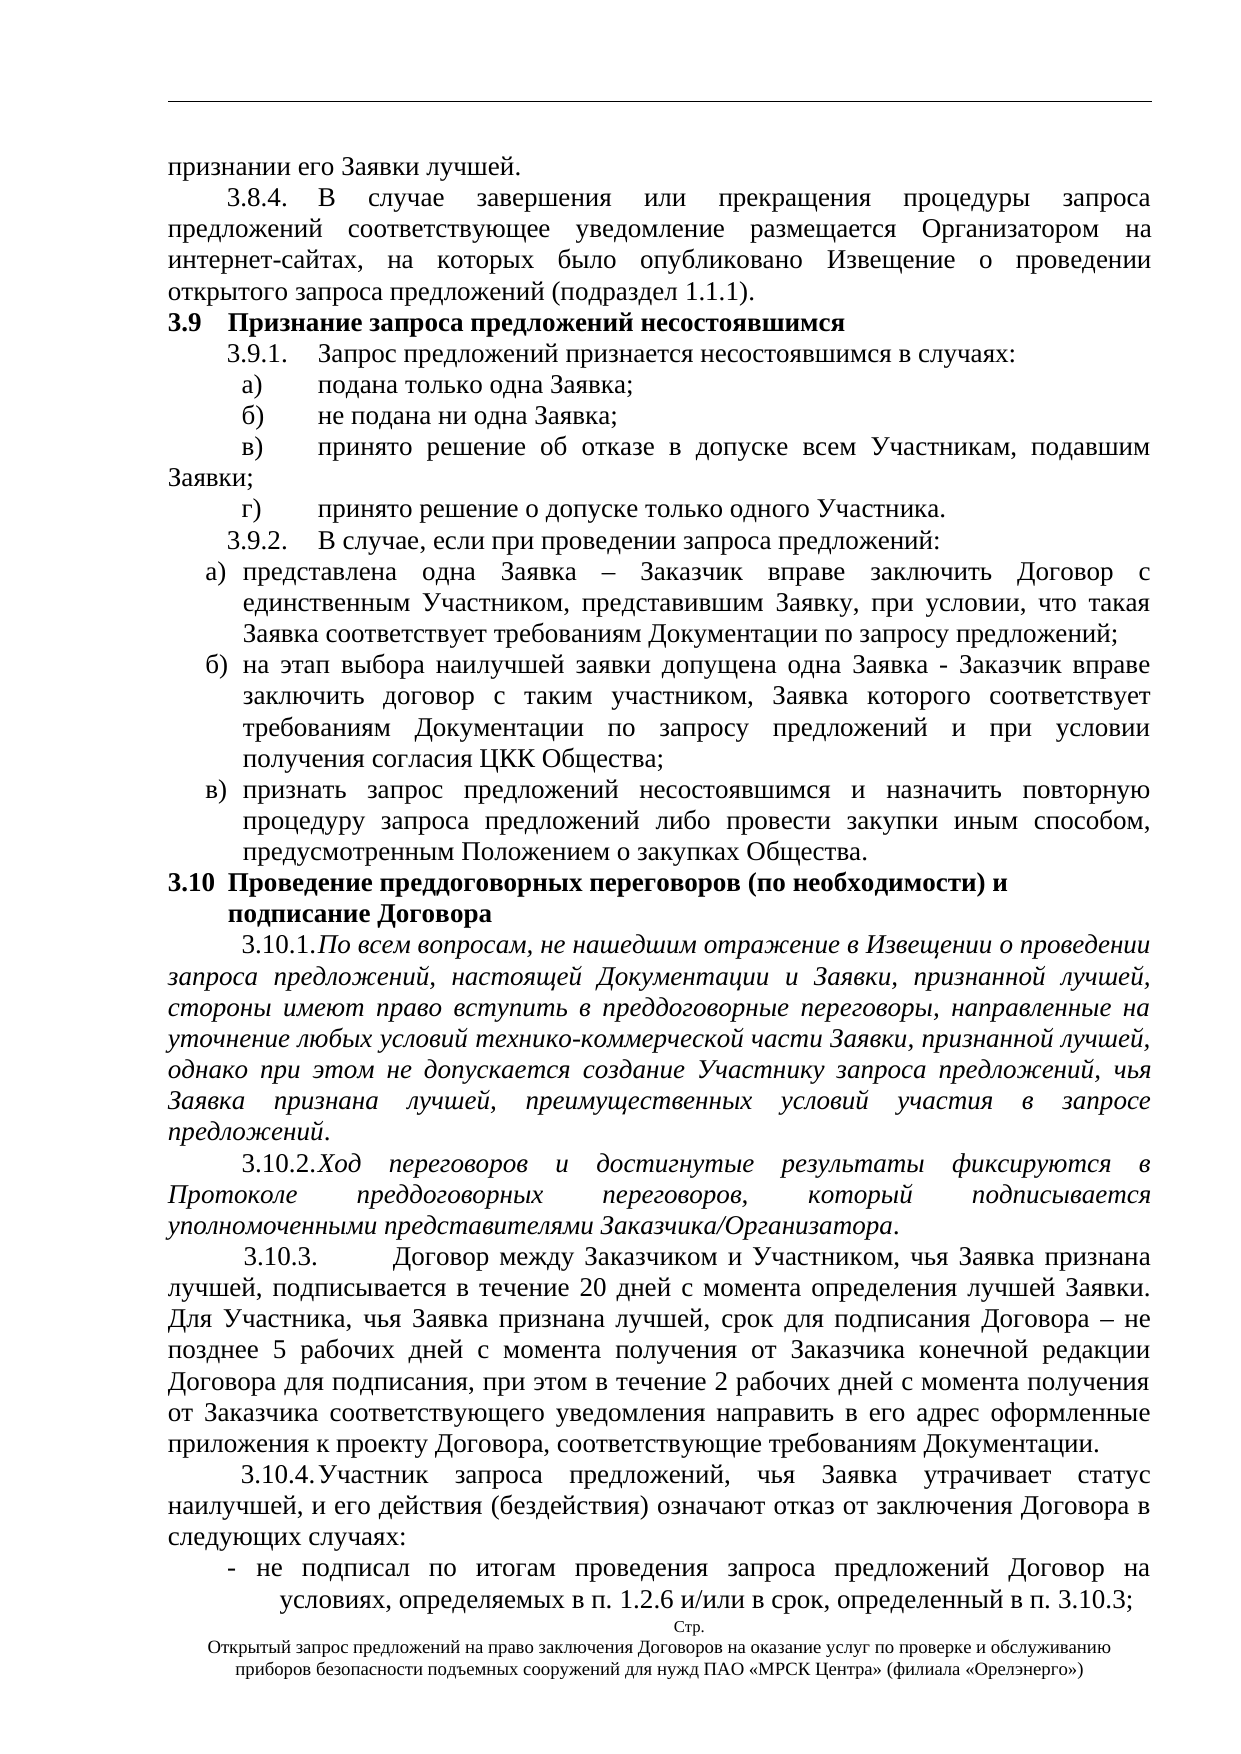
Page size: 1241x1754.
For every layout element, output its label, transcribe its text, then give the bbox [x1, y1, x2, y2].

list Участник запроса предложений, чья Заявка утрачивает статус наилучшей, и его действия (бездействия) означают отказ от заключения Договора в следующих случаях: [168, 1458, 1152, 1552]
list признать запрос предложений несостоявшимся и назначить повторную процедуру запроса предложений либо провести закупки иным способом, предусмотренным Положением о закупках Общества. [205, 773, 1152, 866]
list Договор между Заказчиком и Участником, чья Заявка признана лучшей, подписывается в течение 20 дней с момента определения лучшей Заявки. Для Участника, чья Заявка признана лучшей, срок для подписания Договора – не позднее 5 рабочих дней с момента получения от Заказчика конечной редакции Договора для подписания, при этом в течение 2 рабочих дней с момента получения от Заказчика соответствующего уведомления направить в его адрес оформленные приложения к проекту Договора, соответствующие требованиям Документации. [168, 1240, 1152, 1458]
list не подписал по итогам проведения запроса предложений Договор на условиях, определяемых в п. 1.2.6 и/или в срок, определенный в п. 3.10.3; [227, 1552, 1152, 1614]
subtitle Проведение преддоговорных переговоров (по необходимости) и подписание Договора [168, 866, 1152, 929]
list представлена одна Заявка – Заказчик вправе заключить Договор с единственным Участником, представившим Заявку, при условии, что такая Заявка соответствует требованиям Документации по запросу предложений; [205, 555, 1152, 648]
list на этап выбора наилучшей заявки допущена одна Заявка - Заказчик вправе заключить договор с таким участником, Заявка которого соответствует требованиям Документации по запросу предложений и при условии получения согласия ЦКК Общества; [205, 648, 1152, 773]
subtitle Признание запроса предложений несостоявшимся [168, 306, 1152, 337]
list Запрос предложений признается несостоявшимся в случаях: [168, 337, 1152, 368]
list подана только одна Заявка; [168, 368, 1152, 399]
list принято решение о допуске только одного Участника. [168, 493, 1152, 524]
list В случае завершения или прекращения процедуры запроса предложений соответствующее уведомление размещается Организатором на интернет-сайтах, на которых было опубликовано Извещение о проведении открытого запроса предложений (подраздел 1.1.1). [168, 181, 1152, 306]
list В случае, если при проведении запроса предложений: [168, 524, 1152, 555]
list По всем вопросам, не нашедшим отражение в Извещении о проведении запроса предложений, настоящей Документации и Заявки, признанной лучшей, стороны имеют право вступить в преддоговорные переговоры, направленные на уточнение любых условий технико-коммерческой части Заявки, признанной лучшей, однако при этом не допускается создание Участнику запроса предложений, чья Заявка признана лучшей, преимущественных условий участия в запросе предложений. [168, 929, 1152, 1147]
list принято решение об отказе в допуске всем Участникам, подавшим Заявки; [168, 430, 1152, 493]
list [168, 150, 1152, 181]
list Ход переговоров и достигнутые результаты фиксируются в Протоколе преддоговорных переговоров, который подписывается уполномоченными представителями Заказчика/Организатора. [168, 1147, 1152, 1240]
list не подана ни одна Заявка; [168, 399, 1152, 430]
